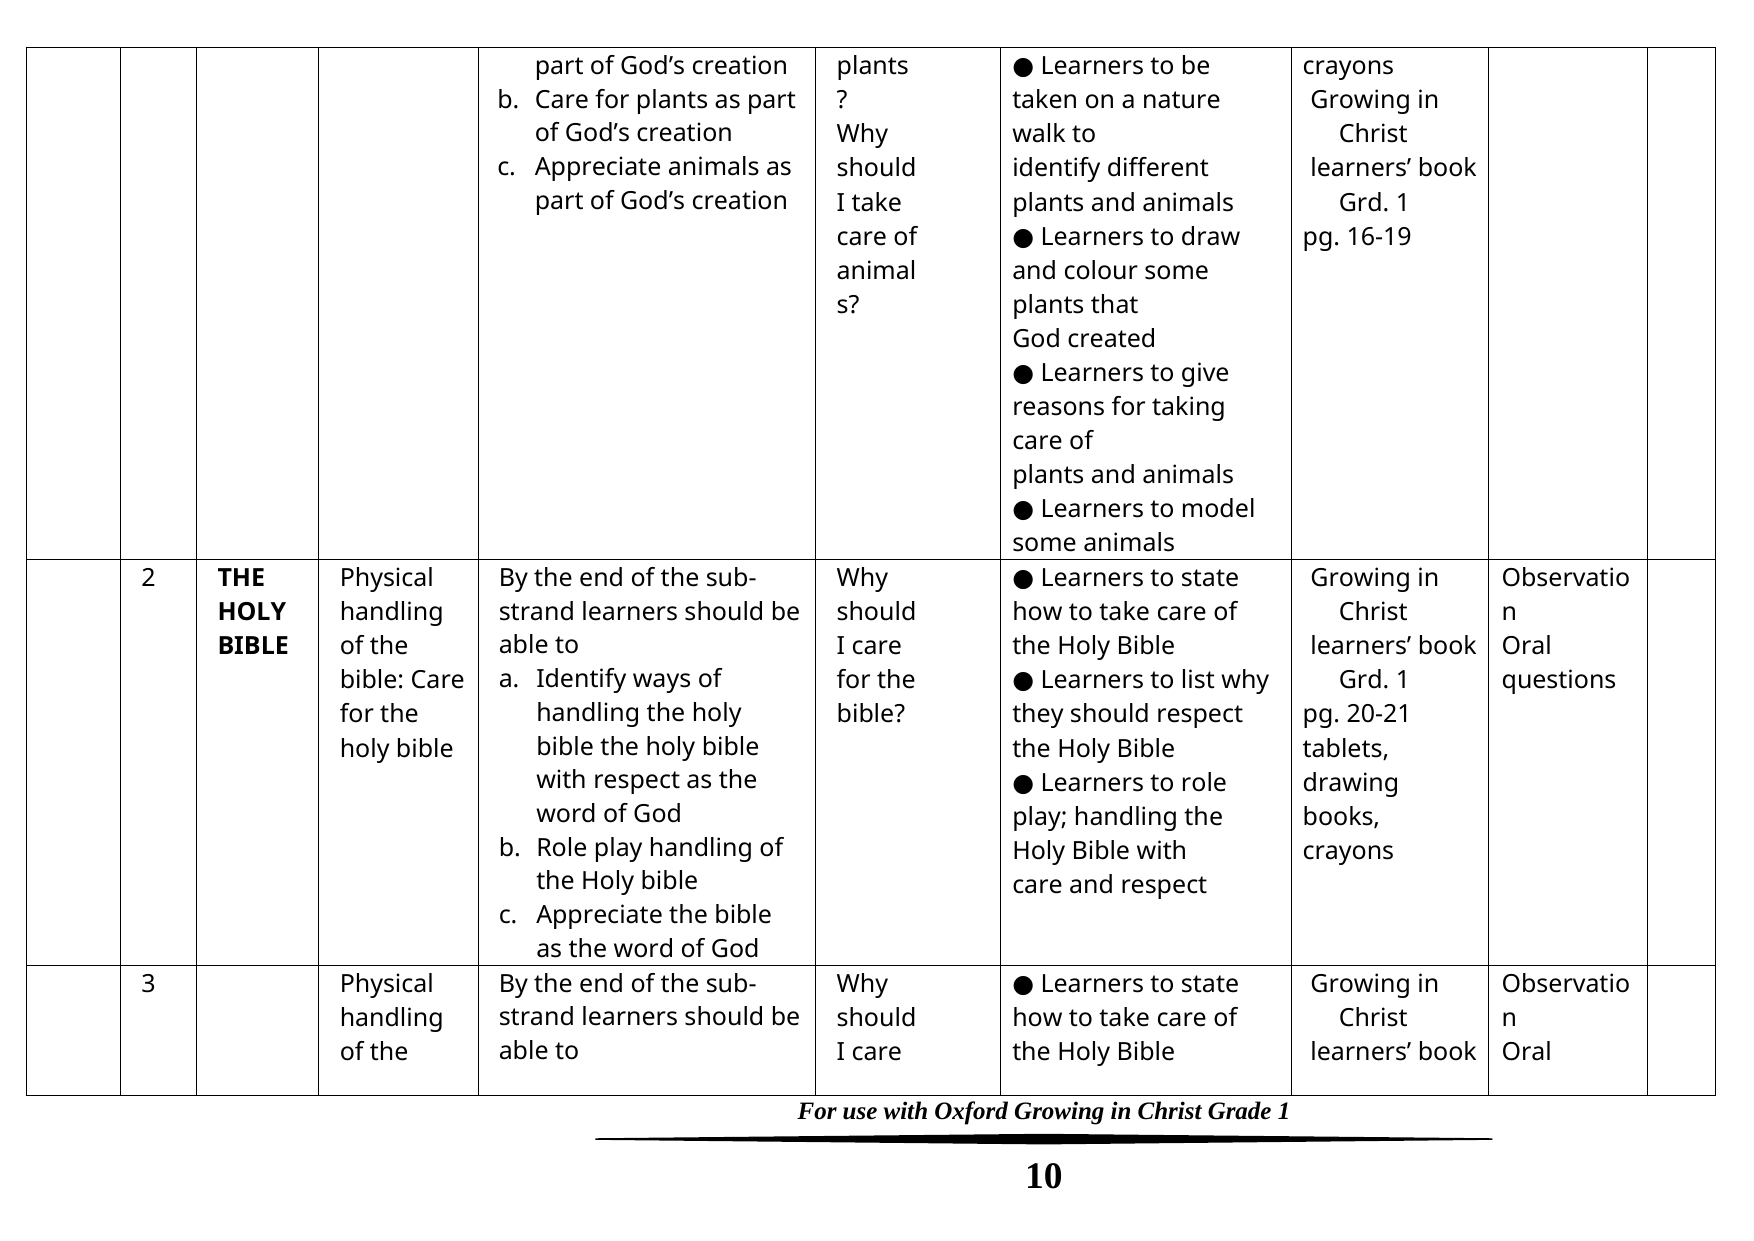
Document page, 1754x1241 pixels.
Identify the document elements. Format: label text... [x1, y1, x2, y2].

table_cell 7 [27, 48, 120, 559]
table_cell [479, 966, 815, 1095]
table_cell [1648, 560, 1715, 964]
table_cell 2 [121, 560, 196, 964]
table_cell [479, 48, 815, 559]
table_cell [319, 48, 478, 559]
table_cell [1489, 966, 1647, 1095]
table_cell [197, 48, 318, 559]
table_cell [1648, 48, 1715, 559]
table_cell Why should I care for the bible? [816, 560, 1000, 964]
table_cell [816, 48, 1000, 559]
table_cell Physical handling of the bible: Care for the holy bible [319, 560, 478, 964]
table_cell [1292, 48, 1488, 559]
table_cell 3 [121, 966, 196, 1095]
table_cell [319, 966, 478, 1095]
table_cell [27, 966, 120, 1095]
table_cell 1 [121, 48, 196, 559]
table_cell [1292, 966, 1488, 1095]
table_cell [1648, 966, 1715, 1095]
table_cell [197, 966, 318, 1095]
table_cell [816, 966, 1000, 1095]
table_cell By the end of the sub-strand learners should be able to Identify ways of handling the holy bible the holy bible with respect as the word of God Role play handling of the Holy bible Appreciate the bible as the word of God [479, 560, 815, 964]
table_cell [27, 560, 120, 964]
table_cell Observation Oral questions [1489, 560, 1647, 964]
table_cell THE HOLY BIBLE [197, 560, 318, 964]
table_cell Growing in Christ learners’ book Grd. 1 pg. 20-21 tablets, drawing books, crayons [1292, 560, 1488, 964]
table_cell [1489, 48, 1647, 559]
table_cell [1001, 966, 1291, 1095]
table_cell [1001, 48, 1291, 559]
